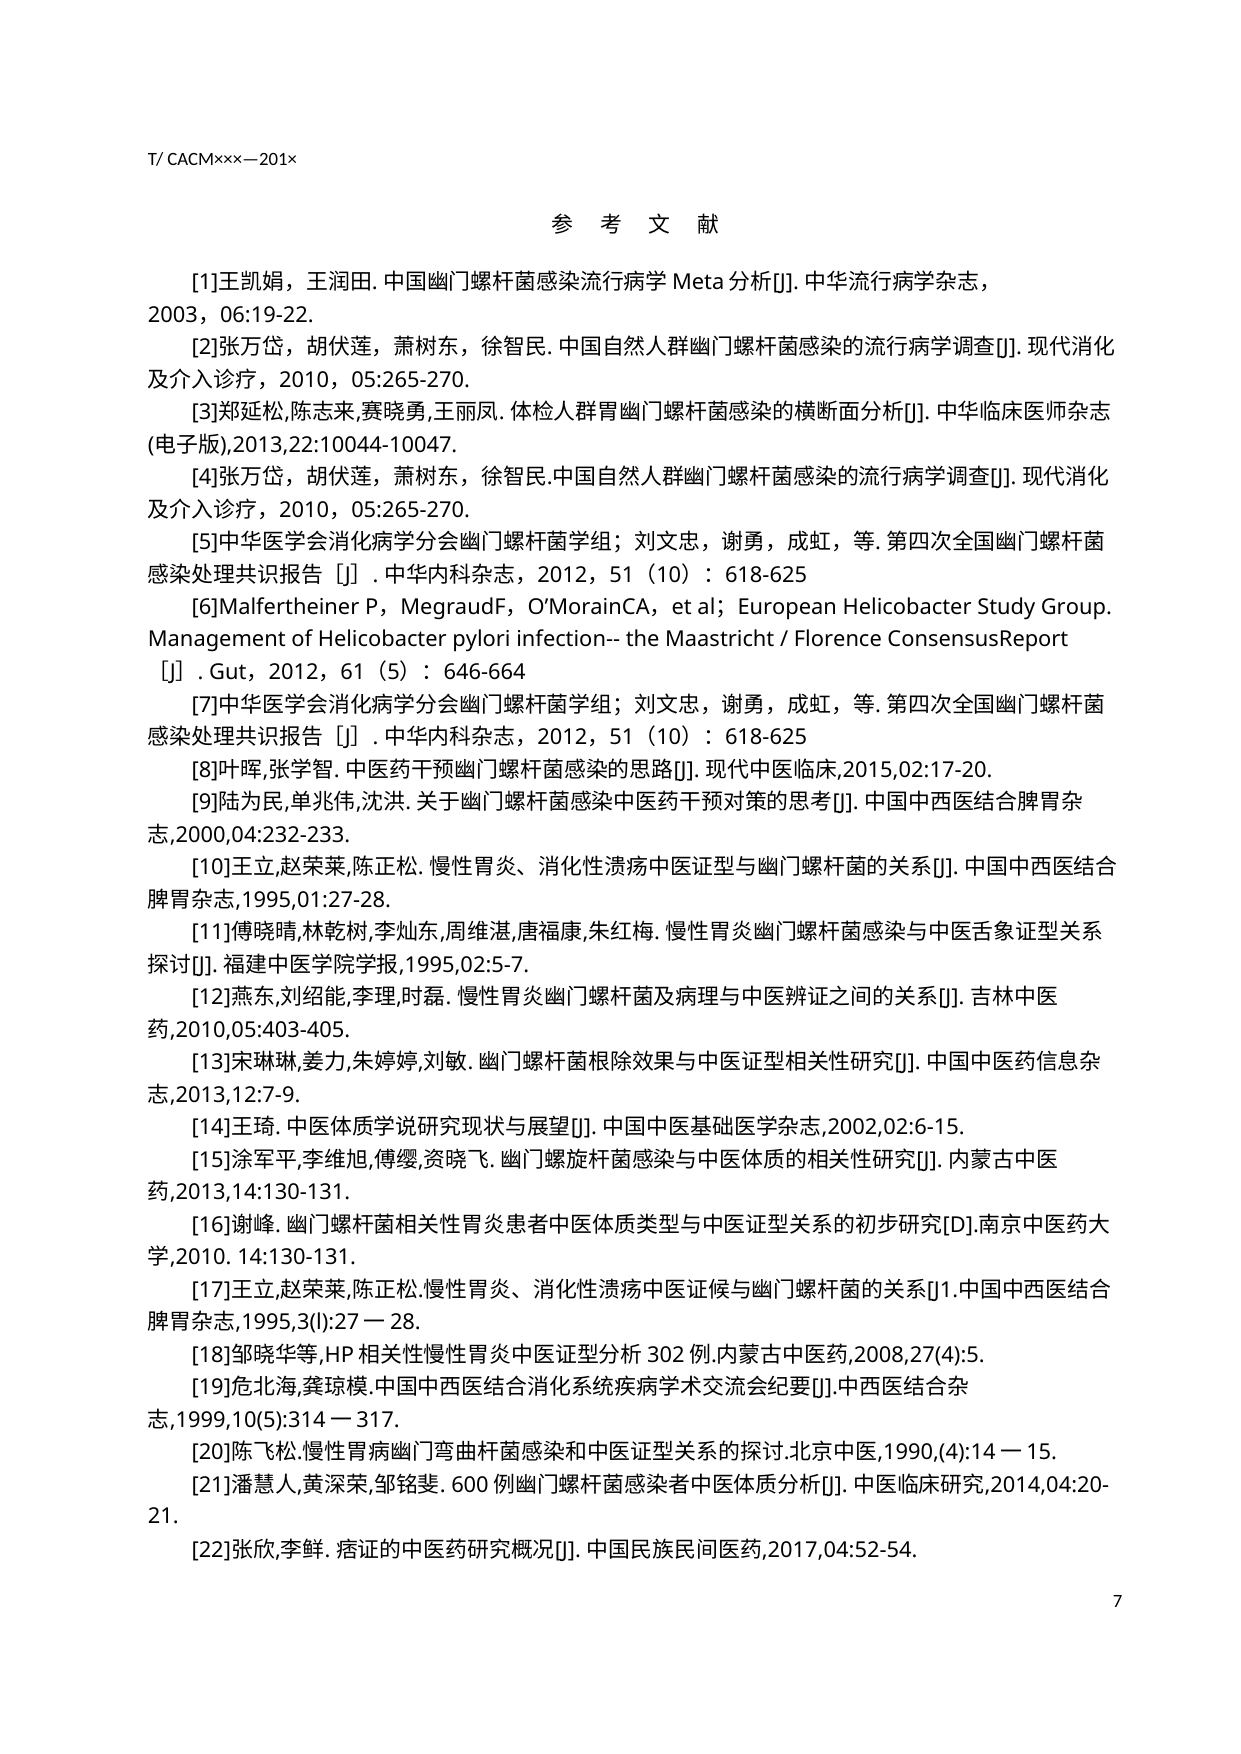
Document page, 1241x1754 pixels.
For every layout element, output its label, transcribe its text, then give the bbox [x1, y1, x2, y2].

text [8]叶晖,张学智. 中医药干预幽门螺杆菌感染的思路[J]. 现代中医临床,2015,02:17-20. [148, 751, 1122, 784]
text 参 考 文 献 [148, 206, 1122, 239]
text [18]邹晓华等,HP相关性慢性胃炎中医证型分析302例.内蒙古中医药,2008,27(4):5. [148, 1336, 1122, 1369]
text [21]潘慧人,黄深荣,邹铭斐. 600例幽门螺杆菌感染者中医体质分析[J]. 中医临床研究,2014,04:20-21. [148, 1466, 1122, 1531]
text [11]傅晓晴,林乾树,李灿东,周维湛,唐福康,朱红梅. 慢性胃炎幽门螺杆菌感染与中医舌象证型关系探讨[J]. 福建中医学院学报,1995,02:5-7. [148, 914, 1122, 979]
text [10]王立,赵荣莱,陈正松. 慢性胃炎、消化性溃疡中医证型与幽门螺杆菌的关系[J]. 中国中西医结合脾胃杂志,1995,01:27-28. [148, 849, 1122, 914]
text [3]郑延松,陈志来,赛晓勇,王丽凤. 体检人群胃幽门螺杆菌感染的横断面分析[J]. 中华临床医师杂志(电子版),2013,22:10044-10047. [148, 394, 1122, 459]
text [12]燕东,刘绍能,李理,时磊. 慢性胃炎幽门螺杆菌及病理与中医辨证之间的关系[J]. 吉林中医药,2010,05:403-405. [148, 979, 1122, 1044]
text [16]谢峰. 幽门螺杆菌相关性胃炎患者中医体质类型与中医证型关系的初步研究[D].南京中医药大学,2010. 14:130-131. [148, 1206, 1122, 1271]
text [13]宋琳琳,姜力,朱婷婷,刘敏. 幽门螺杆菌根除效果与中医证型相关性研究[J]. 中国中医药信息杂志,2013,12:7-9. [148, 1044, 1122, 1109]
text [19]危北海,龚琼模.中国中西医结合消化系统疾病学术交流会纪要[J].中西医结合杂志,1999,10(5):314一317. [148, 1369, 1122, 1434]
text [14]王琦. 中医体质学说研究现状与展望[J]. 中国中医基础医学杂志,2002,02:6-15. [148, 1109, 1122, 1141]
text [9]陆为民,单兆伟,沈洪. 关于幽门螺杆菌感染中医药干预对策的思考[J]. 中国中西医结合脾胃杂志,2000,04:232-233. [148, 784, 1122, 849]
text [20]陈飞松.慢性胃病幽门弯曲杆菌感染和中医证型关系的探讨.北京中医,1990,(4):14一15. [148, 1434, 1122, 1466]
text [22]张欣,李鲜. 痞证的中医药研究概况[J]. 中国民族民间医药,2017,04:52-54. [148, 1531, 1122, 1564]
text [2]张万岱，胡伏莲，萧树东，徐智民. 中国自然人群幽门螺杆菌感染的流行病学调查[J]. 现代消化及介入诊疗，2010，05:265-270. [148, 329, 1122, 394]
text [1]王凯娟，王润田. 中国幽门螺杆菌感染流行病学Meta分析[J]. 中华流行病学杂志，2003，06:19-22. [148, 264, 1122, 329]
text [5]中华医学会消化病学分会幽门螺杆菌学组；刘文忠，谢勇，成虹，等. 第四次全国幽门螺杆菌感染处理共识报告［J］. 中华内科杂志，2012，51（10）：618-625 [148, 524, 1122, 589]
text [7]中华医学会消化病学分会幽门螺杆菌学组；刘文忠，谢勇，成虹，等. 第四次全国幽门螺杆菌感染处理共识报告［J］. 中华内科杂志，2012，51（10）：618-625 [148, 686, 1122, 751]
text [15]涂军平,李维旭,傅缨,资晓飞. 幽门螺旋杆菌感染与中医体质的相关性研究[J]. 内蒙古中医药,2013,14:130-131. [148, 1141, 1122, 1206]
text [17]王立,赵荣莱,陈正松.慢性胃炎、消化性溃疡中医证候与幽门螺杆菌的关系[J1.中国中西医结合脾胃杂志,1995,3(l):27一28. [148, 1271, 1122, 1336]
text [4]张万岱，胡伏莲，萧树东，徐智民.中国自然人群幽门螺杆菌感染的流行病学调查[J]. 现代消化及介入诊疗，2010，05:265-270. [148, 459, 1122, 524]
text [6]Malfertheiner P，MegraudF，O’MorainCA，et al；European Helicobacter Study Group. Management of Helicobacter pylori infection-- the Maastricht / Florence ConsensusReport ［J］. Gut，2012，61（5）：646-664 [148, 589, 1122, 686]
